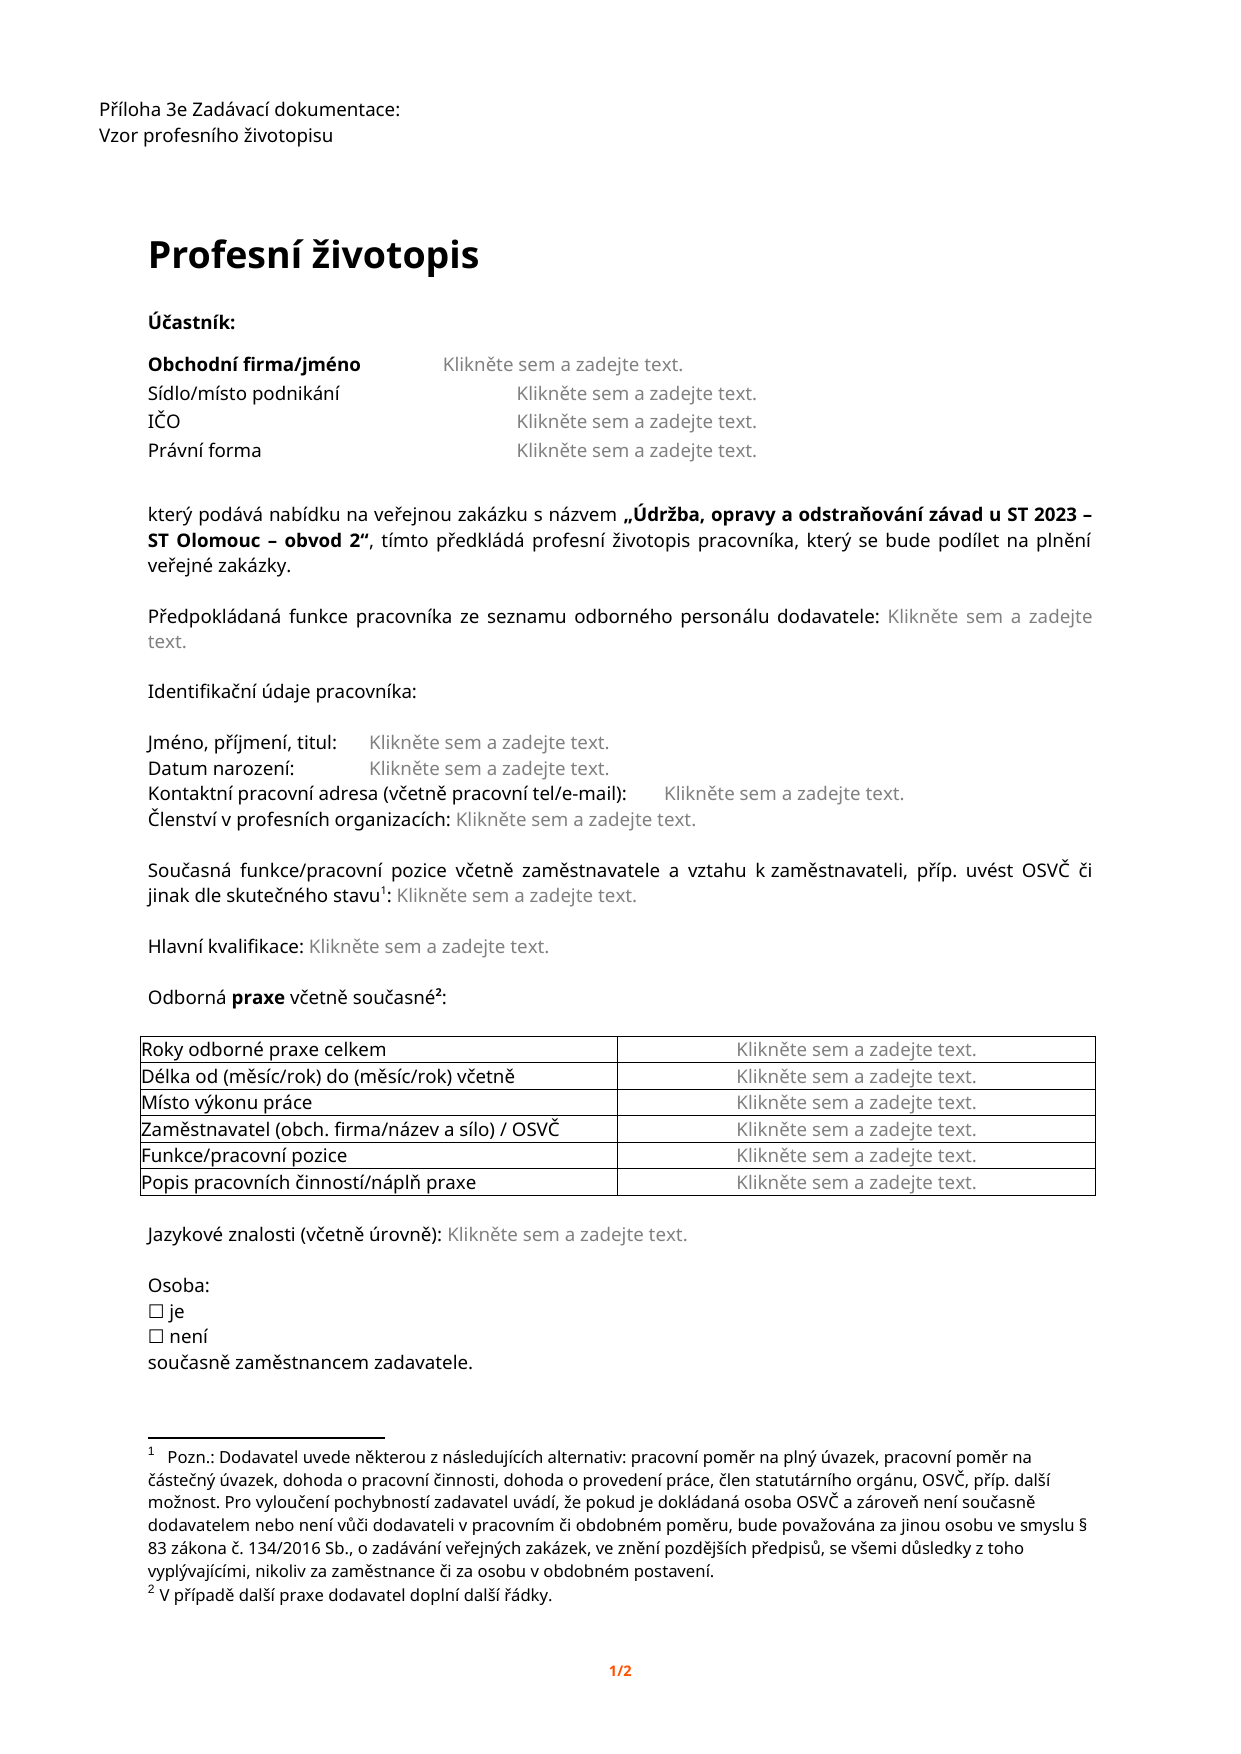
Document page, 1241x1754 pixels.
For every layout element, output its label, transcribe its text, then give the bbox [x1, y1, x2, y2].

table_cell Místo výkonu práce [141, 1090, 617, 1115]
text Jméno, příjmení, titul: [148, 729, 1093, 755]
text Členství v profesních organizacích: [148, 806, 1093, 831]
table_cell Zaměstnavatel (obch. firma/název a sílo) / OSVČ [141, 1116, 617, 1142]
table_cell Funkce/pracovní pozice [141, 1143, 617, 1168]
text Sídlo/místo podnikání [148, 377, 1093, 406]
text Identifikační údaje pracovníka: [148, 678, 1093, 704]
text Obchodní firma/jméno [148, 348, 1093, 377]
table_header Roky odborné praxe celkem [141, 1037, 617, 1062]
text Předpokládaná funkce pracovníka ze seznamu odborného personálu dodavatele: [148, 603, 1093, 653]
table_cell Popis pracovních činností/náplň praxe [141, 1169, 617, 1195]
text Jazykové znalosti (včetně úrovně): [148, 1221, 1093, 1247]
text není [148, 1323, 1093, 1349]
text Osoba: [148, 1272, 1093, 1298]
table_cell [618, 1169, 1095, 1195]
text Právní forma [148, 435, 1093, 464]
table_cell [618, 1116, 1095, 1142]
table_cell [618, 1090, 1095, 1115]
text současně zaměstnancem zadavatele. [148, 1349, 1093, 1374]
text Datum narození: [148, 755, 1093, 780]
text IČO [148, 406, 1093, 435]
text Hlavní kvalifikace: [148, 933, 1093, 959]
text je [148, 1298, 1093, 1323]
text Kontaktní pracovní adresa (včetně pracovní tel/e-mail): [148, 780, 1093, 806]
table_cell [618, 1143, 1095, 1168]
table_cell Délka od (měsíc/rok) do (měsíc/rok) včetně [141, 1063, 617, 1089]
table_cell [618, 1063, 1095, 1089]
text Odborná praxe včetně současné: [148, 984, 1093, 1010]
table_header [618, 1037, 1095, 1062]
text Současná funkce/pracovní pozice včetně zaměstnavatele a vztahu k zaměstnavateli, příp. uvést OSVČ či jinak dle skutečného stavu: [148, 857, 1093, 908]
text který podává nabídku na veřejnou zakázku s názvem „Údržba, opravy a odstraňování závad u ST 2023 – ST Olomouc – obvod 2“, tímto předkládá profesní životopis pracovníka, který se bude podílet na plnění veřejné zakázky. [148, 502, 1093, 578]
text Účastník: [148, 304, 1093, 335]
title Profesní životopis [148, 228, 1093, 279]
